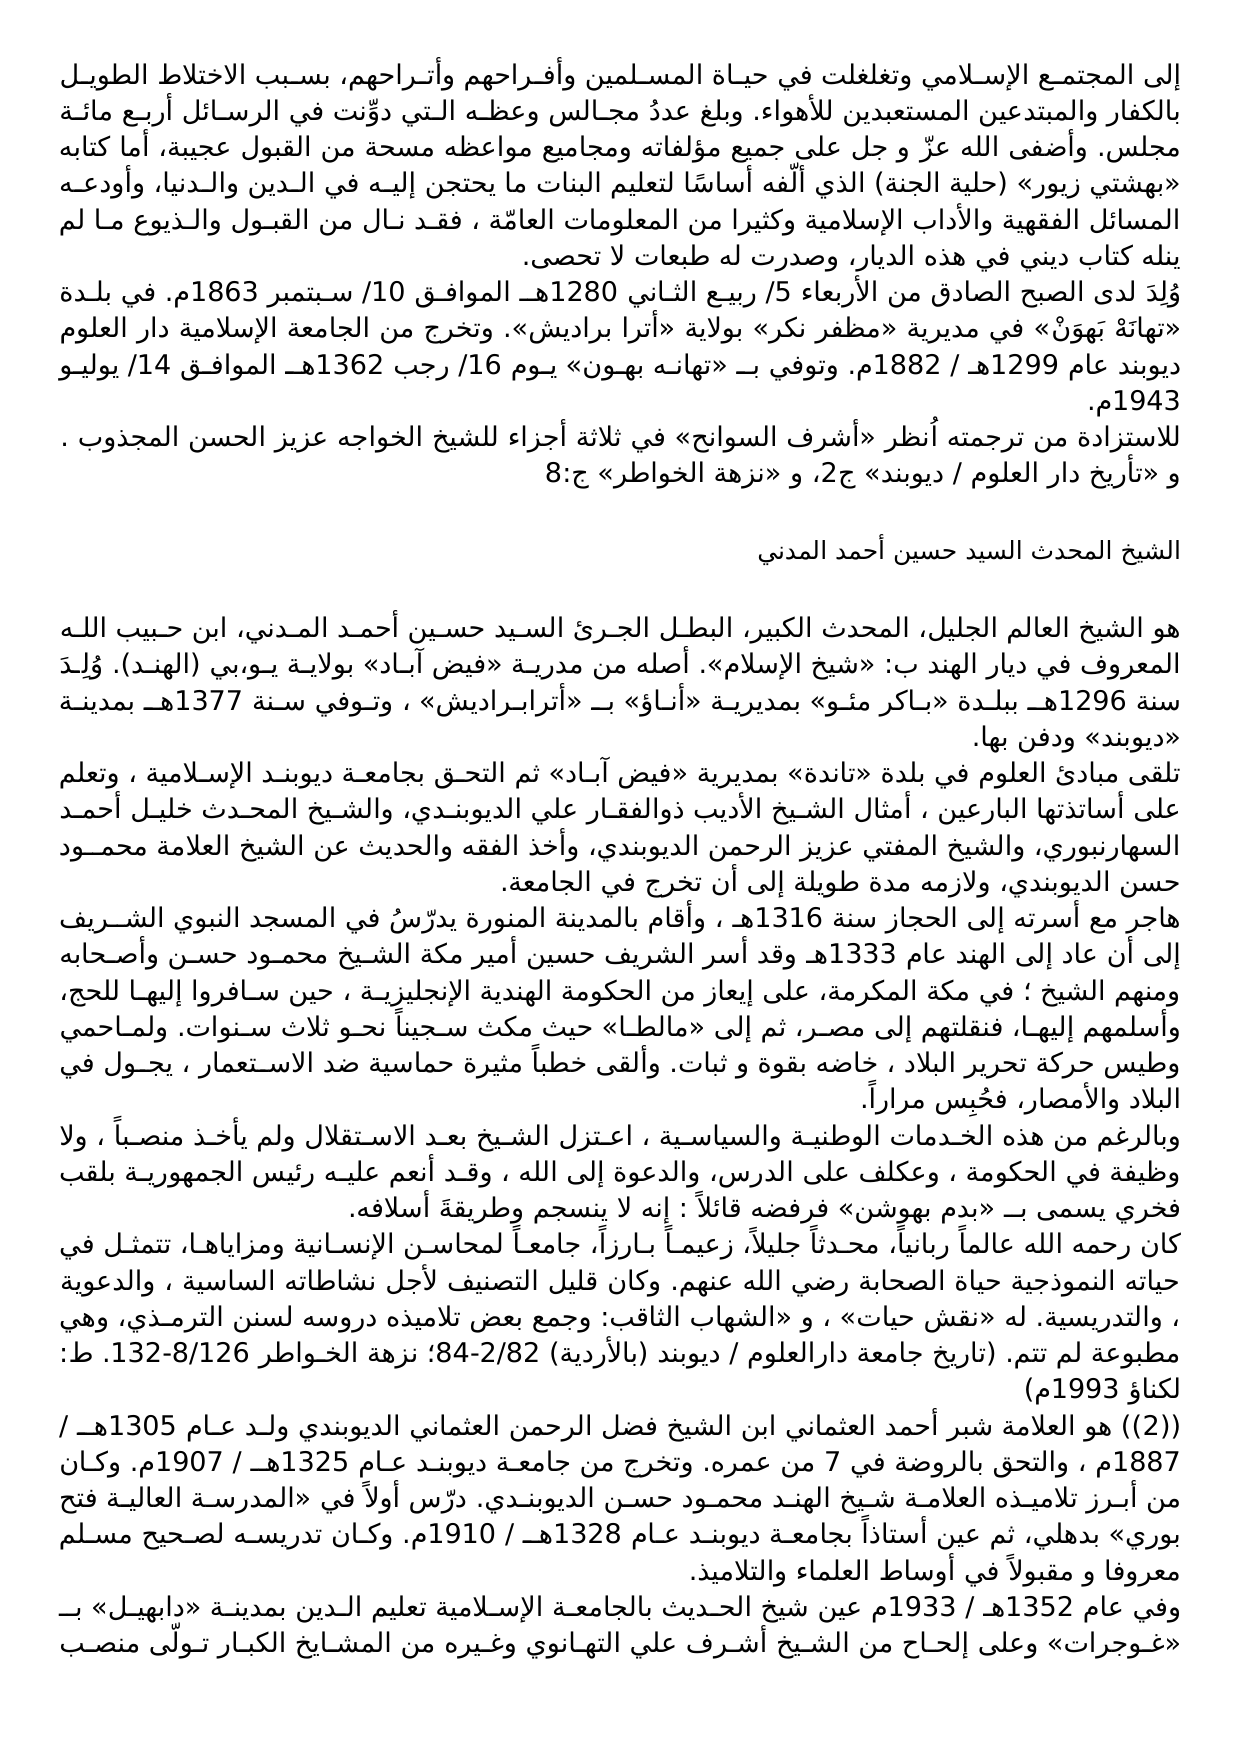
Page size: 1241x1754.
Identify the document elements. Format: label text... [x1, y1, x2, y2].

text الشيخ المحدث السيد حسين أحمد المدني [59, 536, 1181, 566]
text للاستزادة من ترجمته اُنظر «أشرف السوانح» في ثلاثة أجزاء للشيخ الخواجه عزيز الحسن المجذوب . و «تأريخ دار العلوم / ديوبند» ج2، و «نزهة الخواطر» ج:8 [59, 422, 1181, 489]
text كان رحمه الله عالماً ربانياً، محدثاً جليلاً، زعيماً بارزاً، جامعاً لمحاسن الإنسانية ومزاياها، تتمثل في حياته النموذجية حياة الصحابة رضي الله عنهم. وكان قليل التصنيف لأجل نشاطاته الساسية ، والدعوية ، والتدريسية. له «نقش حيات» ، و «الشهاب الثاقب: وجمع بعض تلاميذه دروسه لسنن الترمذي، وهي مطبوعة لم تتم. (تاريخ جامعة دارالعلوم / ديوبند (بالأردية) 2/82-84؛ نزهة الخواطر 8/126-132. ط: لكناؤ 1993م) [59, 1229, 1181, 1405]
text هو الشيخ العالم الجليل، المحدث الكبير، البطل الجرئ السيد حسين أحمد المدني، ابن حبيب الله المعروف في ديار الهند ب: «شيخ الإسلام». أصله من مدرية «فيض آباد» بولاية يو،بي (الهند). وُلِدَ سنة 1296هـ ببلدة «باكر مئو» بمديرية «أناؤ» بـ «أترابراديش» ، وتوفي سنة 1377هـ بمدينة «ديوبند» ودفن بها. [59, 612, 1181, 753]
text ((2)) هو العلامة شبر أحمد العثماني ابن الشيخ فضل الرحمن العثماني الديوبندي ولد عام 1305هـ / 1887م ، والتحق بالروضة في 7 من عمره. وتخرج من جامعة ديوبند عام 1325هـ / 1907م. وكان من أبرز تلاميذه العلامة شيخ الهند محمود حسن الديوبندي. درّس أولاً في «المدرسة العالية فتح بوري» بدهلي، ثم عين أستاذاً بجامعة ديوبند عام 1328هـ / 1910م. وكان تدريسه لصحيح مسلم معروفا و مقبولاً في أوساط العلماء والتلاميذ. [59, 1410, 1181, 1586]
text هاجر مع أسرته إلى الحجاز سنة 1316هـ ، وأقام بالمدينة المنورة يدرّسُ في المسجد النبوي الشريف إلى أن عاد إلى الهند عام 1333هـ وقد أسر الشريف حسين أمير مكة الشيخ محمود حسن وأصحابه ومنهم الشيخ ؛ في مكة المكرمة، على إيعاز من الحكومة الهندية الإنجليزية ، حين سافروا إليها للحج، وأسلمهم إليها، فنقلتهم إلى مصر، ثم إلى «مالطا» حيث مكث سجيناً نحو ثلاث سنوات. ولماحمي وطيس حركة تحرير البلاد ، خاضه بقوة و ثبات. وألقى خطباً مثيرة حماسية ضد الاستعمار ، يجول في البلاد والأمصار، فحُبِس مراراً. [59, 902, 1181, 1115]
text تلقى مبادئ العلوم في بلدة «تاندة» بمديرية «فيض آباد» ثم التحق بجامعة ديوبند الإسلامية ، وتعلم على أساتذتها البارعين ، أمثال الشيخ الأديب ذوالفقار علي الديوبندي، والشيخ المحدث خليل أحمد السهارنبوري، والشيخ المفتي عزيز الرحمن الديوبندي، وأخذ الفقه والحديث عن الشيخ العلامة محمود حسن الديوبندي، ولازمه مدة طويلة إلى أن تخرج في الجامعة. [59, 757, 1181, 898]
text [59, 1591, 1181, 1659]
text وبالرغم من هذه الخدمات الوطنية والسياسية ، اعتزل الشيخ بعد الاستقلال ولم يأخذ منصباً ، ولا وظيفة في الحكومة ، وعكلف على الدرس، والدعوة إلى الله ، وقد أنعم عليه رئيس الجمهورية بلقب فخري يسمى بــ «بدم بهوشن» فرفضه قائلاً : إنه لا ينسجم وطريقةَ أسلافه. [59, 1120, 1181, 1224]
text وُلِدَ لدى الصبح الصادق من الأربعاء 5/ ربيع الثاني 1280هـ الموافق 10/ سبتمبر 1863م. في بلدة «تهانَهْ بَهوَنْ» في مديرية «مظفر نكر» بولاية «أترا براديش». وتخرج من الجامعة الإسلامية دار العلوم ديوبند عام 1299هـ / 1882م. وتوفي بـ «تهانه بهون» يوم 16/ رجب 1362هـ الموافق 14/ يوليو 1943م. [59, 277, 1181, 417]
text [59, 59, 1181, 272]
